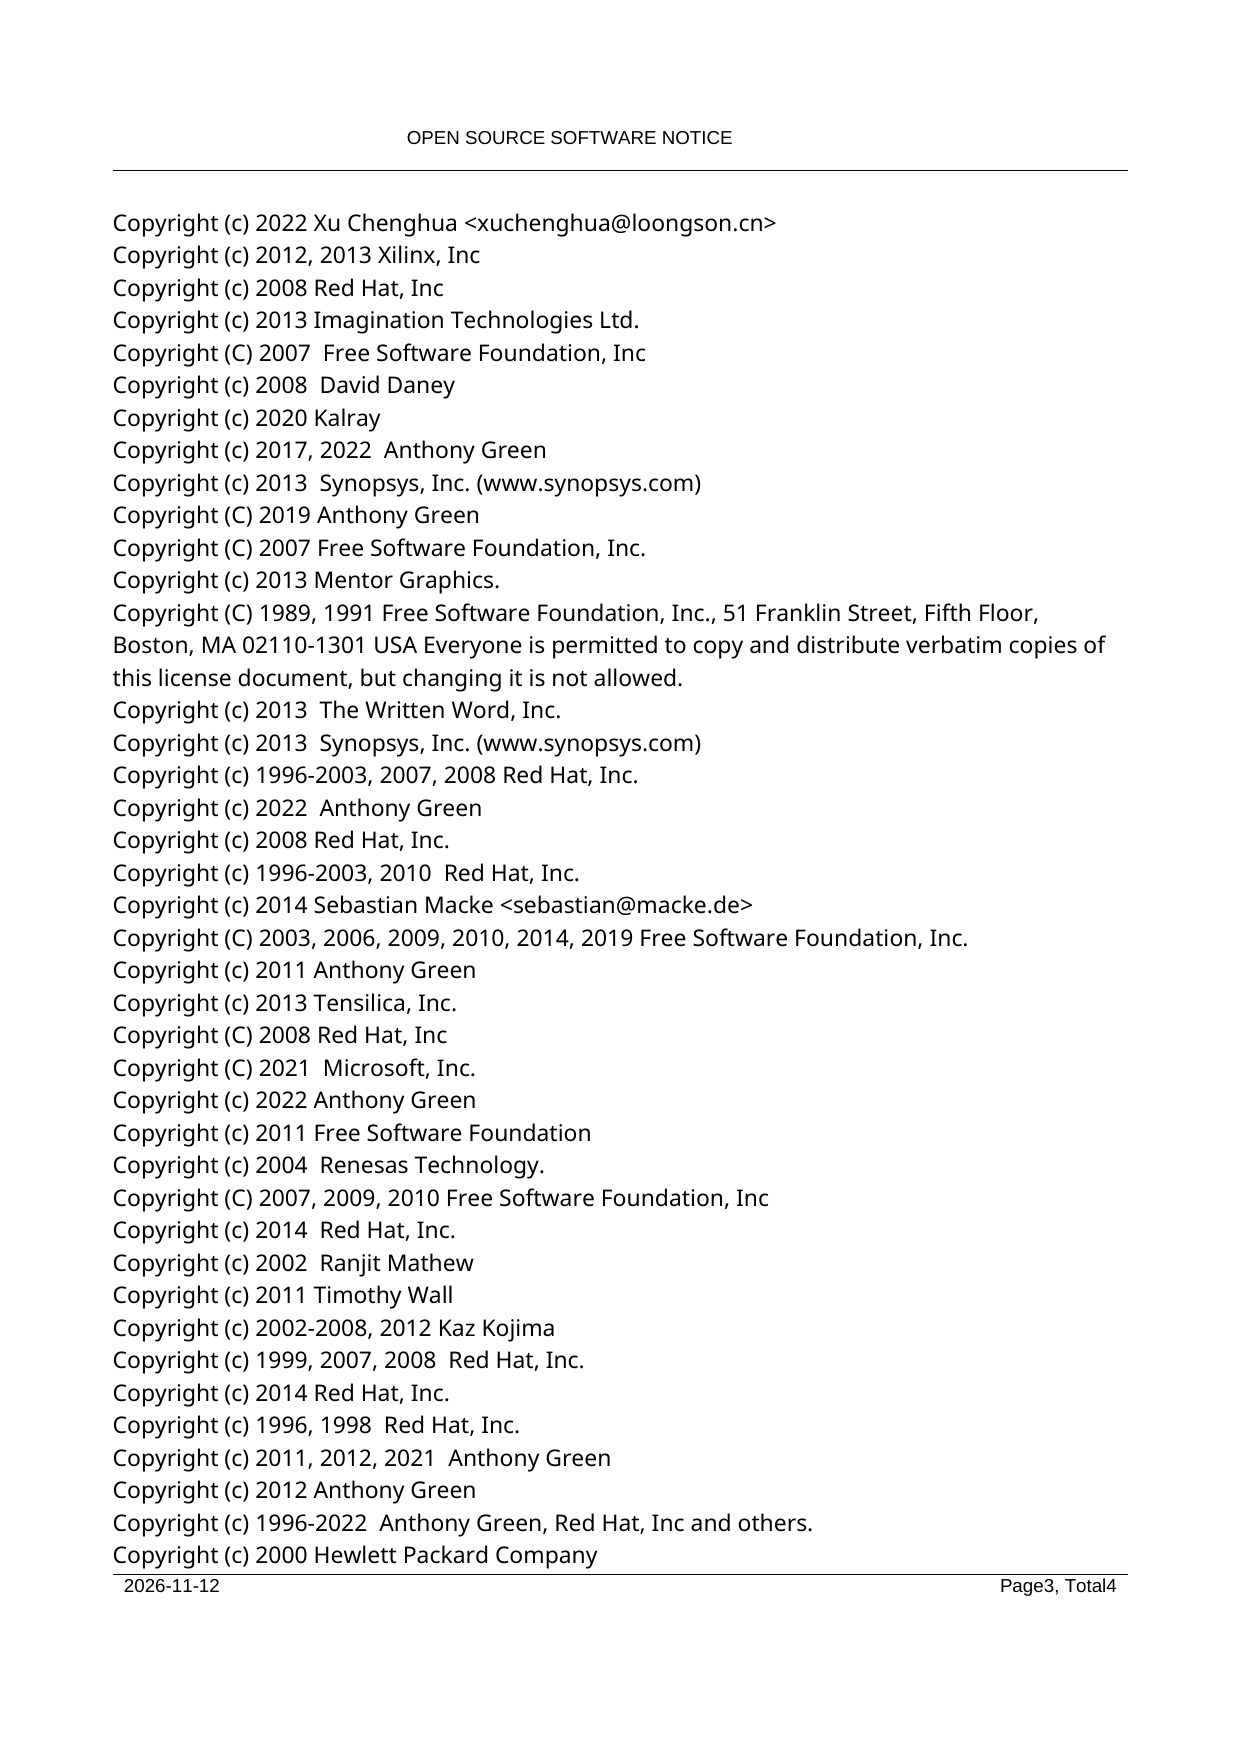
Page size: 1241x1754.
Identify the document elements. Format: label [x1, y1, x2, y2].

text [112, 206, 1128, 1571]
